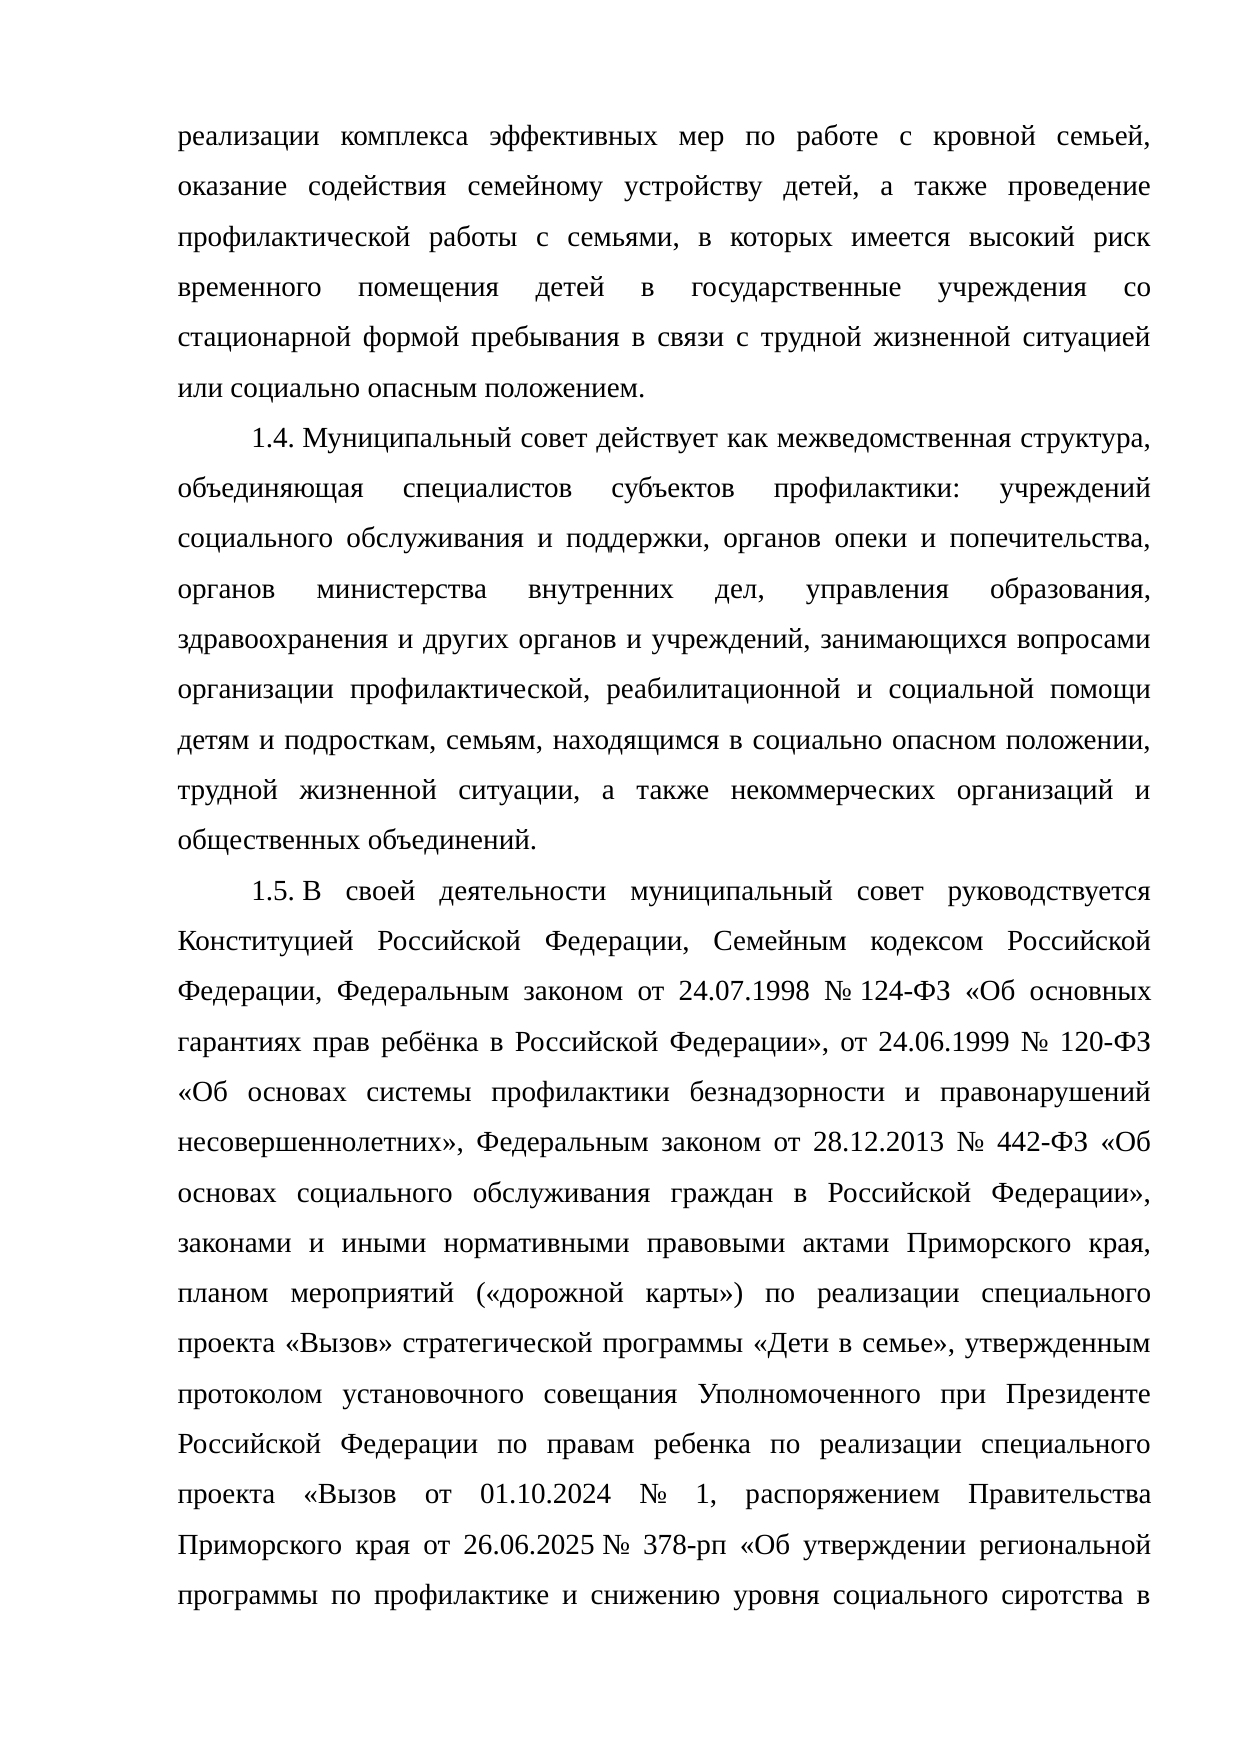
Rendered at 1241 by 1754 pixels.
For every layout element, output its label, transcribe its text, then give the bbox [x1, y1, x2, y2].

text 1.4..Муниципальный совет действует как межведомственная структура, объединяющая специалистов субъектов профилактики: учреждений социального обслуживания и поддержки, органов опеки и попечительства, органов министерства внутренних дел, управления образования, здравоохранения и других органов и учреждений, занимающихся вопросами организации профилактической, реабилитационной и социальной помощи детям и подросткам, семьям, находящимся в социально опасном положении, трудной жизненной ситуации, а также некоммерческих организаций и общественных объединений. [177, 420, 1152, 856]
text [177, 118, 1152, 403]
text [177, 873, 1152, 1577]
